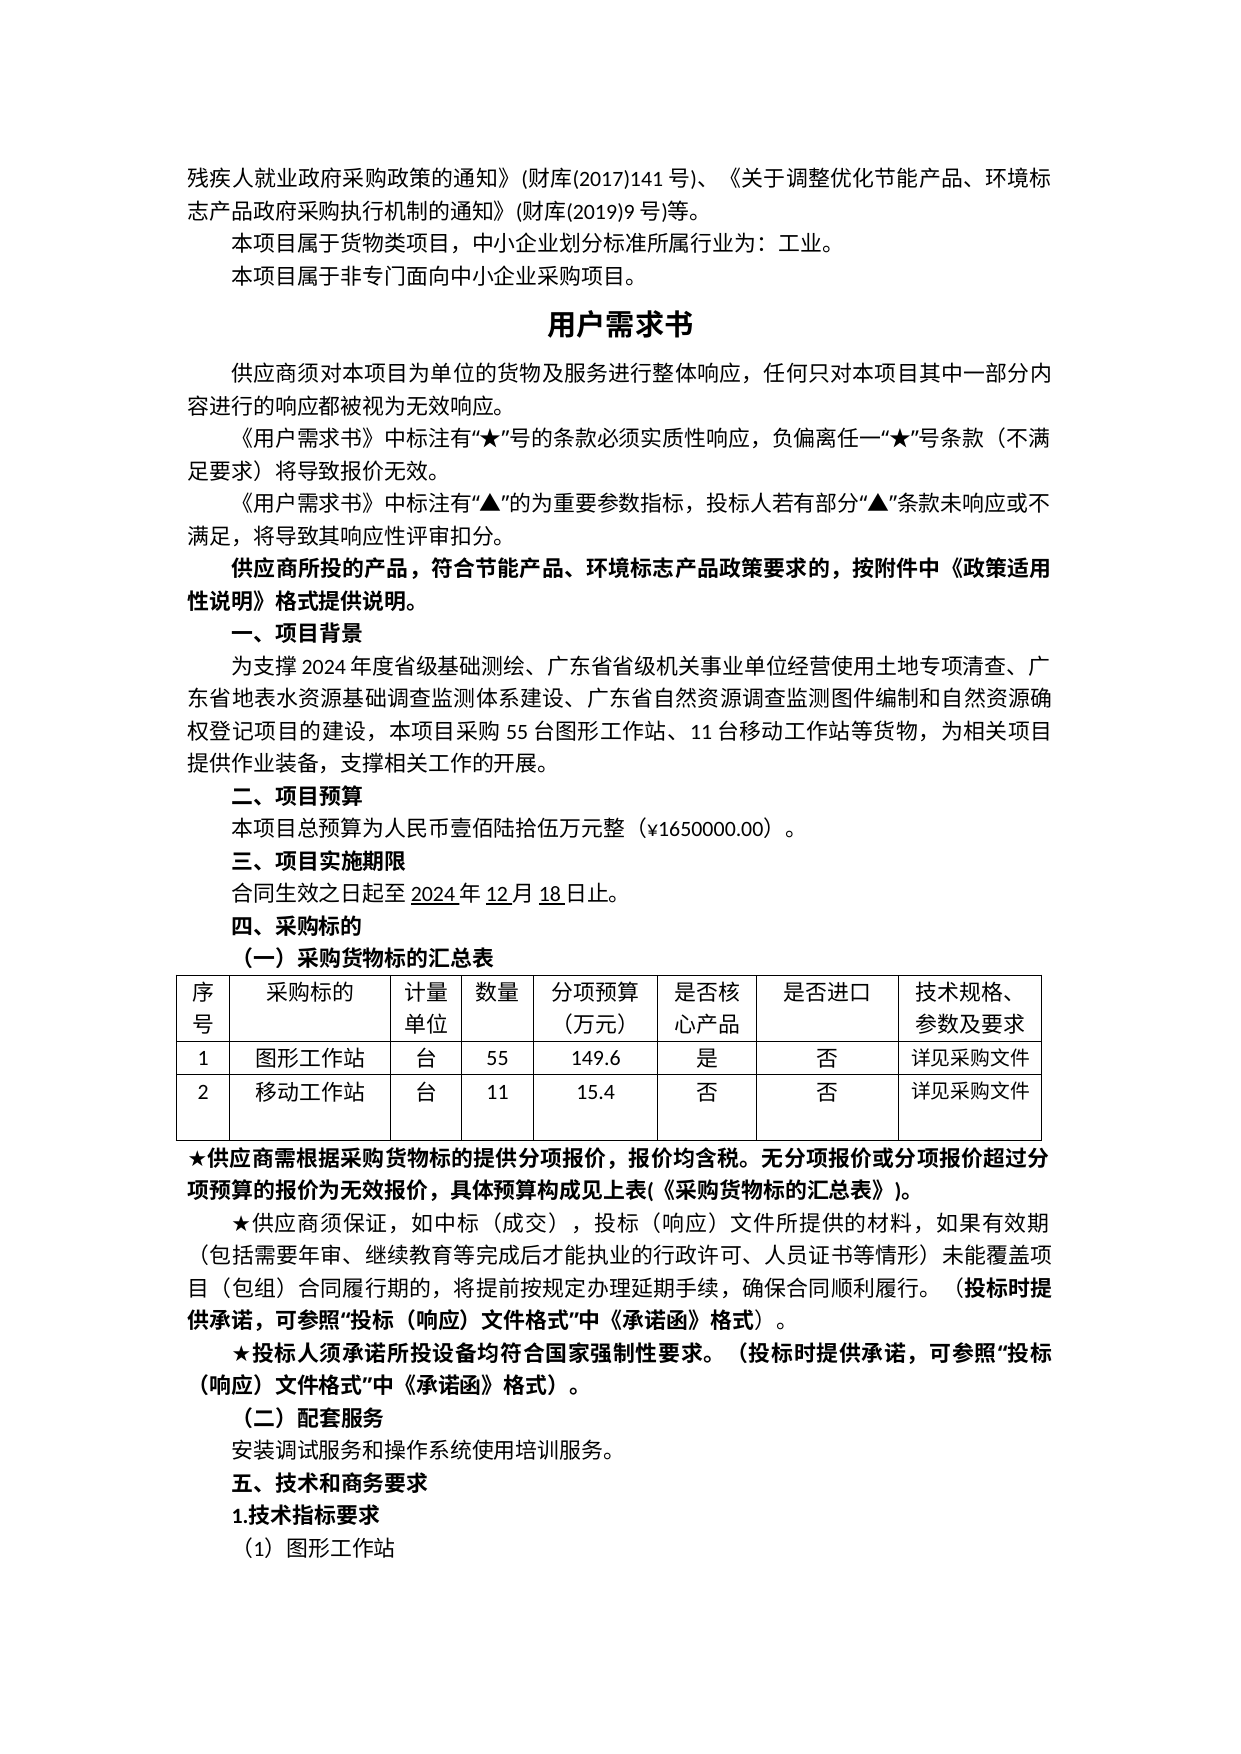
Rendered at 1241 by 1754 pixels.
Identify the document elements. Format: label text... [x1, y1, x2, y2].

text 《用户需求书》中标注有“★”号的条款必须实质性响应，负偏离任一“★”号条款（不满足要求）将导致报价无效。 [187, 422, 1053, 487]
text ★供应商需根据采购货物标的提供分项报价，报价均含税。无分项报价或分项报价超过分项预算的报价为无效报价，具体预算构成见上表(《采购货物标的汇总表》)。 [187, 1141, 1053, 1206]
text 本项目属于货物类项目，中小企业划分标准所属行业为：工业。 [187, 227, 1053, 259]
table_cell 15.4 [534, 1075, 657, 1140]
table_cell 1 [177, 1042, 229, 1074]
text 《用户需求书》中标注有“▲”的为重要参数指标，投标人若有部分“▲”条款未响应或不满足，将导致其响应性评审扣分。 [187, 487, 1053, 552]
text ★供应商须保证，如中标（成交），投标（响应）文件所提供的材料，如果有效期（包括需要年审、继续教育等完成后才能执业的行政许可、人员证书等情形）未能覆盖项目（包组）合同履行期的，将提前按规定办理延期手续，确保合同顺利履行。（投标时提供承诺，可参照“投标（响应）文件格式”中《承诺函》格式）。 [187, 1206, 1053, 1336]
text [187, 162, 1053, 227]
table_cell 台 [391, 1042, 461, 1074]
table_header 数量 [462, 976, 533, 1041]
table_header 是否核心产品 [658, 976, 756, 1041]
table_cell 详见采购文件 [899, 1075, 1041, 1140]
table_cell 图形工作站 [230, 1042, 390, 1074]
text 一、项目背景 [187, 617, 1053, 649]
text 供应商须对本项目为单位的货物及服务进行整体响应，任何只对本项目其中一部分内容进行的响应都被视为无效响应。 [187, 357, 1053, 422]
table_header 采购标的 [230, 976, 390, 1041]
table_cell 2 [177, 1075, 229, 1140]
text 为支撑2024年度省级基础测绘、广东省省级机关事业单位经营使用土地专项清查、广东省地表水资源基础调查监测体系建设、广东省自然资源调查监测图件编制和自然资源确权登记项目的建设，本项目采购55台图形工作站、11台移动工作站等货物，为相关项目提供作业装备，支撑相关工作的开展。 [187, 649, 1053, 779]
text 本项目总预算为人民币壹佰陆拾伍万元整（¥1650000.00）。 [187, 812, 1053, 844]
table_header 技术规格、参数及要求 [899, 976, 1041, 1041]
table_cell 否 [658, 1075, 756, 1140]
table_cell 台 [391, 1075, 461, 1140]
text 四、采购标的 [187, 909, 1053, 942]
text 安装调试服务和操作系统使用培训服务。 [187, 1434, 1053, 1466]
text 供应商所投的产品，符合节能产品、环境标志产品政策要求的，按附件中《政策适用性说明》格式提供说明。 [187, 552, 1053, 617]
text ★投标人须承诺所投设备均符合国家强制性要求。（投标时提供承诺，可参照“投标（响应）文件格式”中《承诺函》格式）。 [187, 1336, 1053, 1401]
text 本项目属于非专门面向中小企业采购项目。 [187, 259, 1053, 292]
table_cell 否 [757, 1075, 898, 1140]
table_header 是否进口 [757, 976, 898, 1041]
table_header 分项预算（万元） [534, 976, 657, 1041]
table_cell 149.6 [534, 1042, 657, 1074]
text （一）采购货物标的汇总表 [187, 942, 1053, 974]
table_cell 11 [462, 1075, 533, 1140]
table_header 序号 [177, 976, 229, 1041]
table_cell 是 [658, 1042, 756, 1074]
text 三、项目实施期限 [187, 844, 1053, 877]
table_cell 移动工作站 [230, 1075, 390, 1140]
text （1）图形工作站 [187, 1531, 1053, 1564]
table_cell 详见采购文件 [899, 1042, 1041, 1074]
table_cell 否 [757, 1042, 898, 1074]
text （二）配套服务 [187, 1401, 1053, 1434]
table_header 计量单位 [391, 976, 461, 1041]
table_cell 55 [462, 1042, 533, 1074]
text 二、项目预算 [187, 779, 1053, 812]
text 五、技术和商务要求 [187, 1466, 1053, 1499]
text 用户需求书 [187, 292, 1053, 357]
text 合同生效之日起至2024年12月18日止。 [187, 877, 1053, 909]
text 1.技术指标要求 [187, 1499, 1053, 1531]
